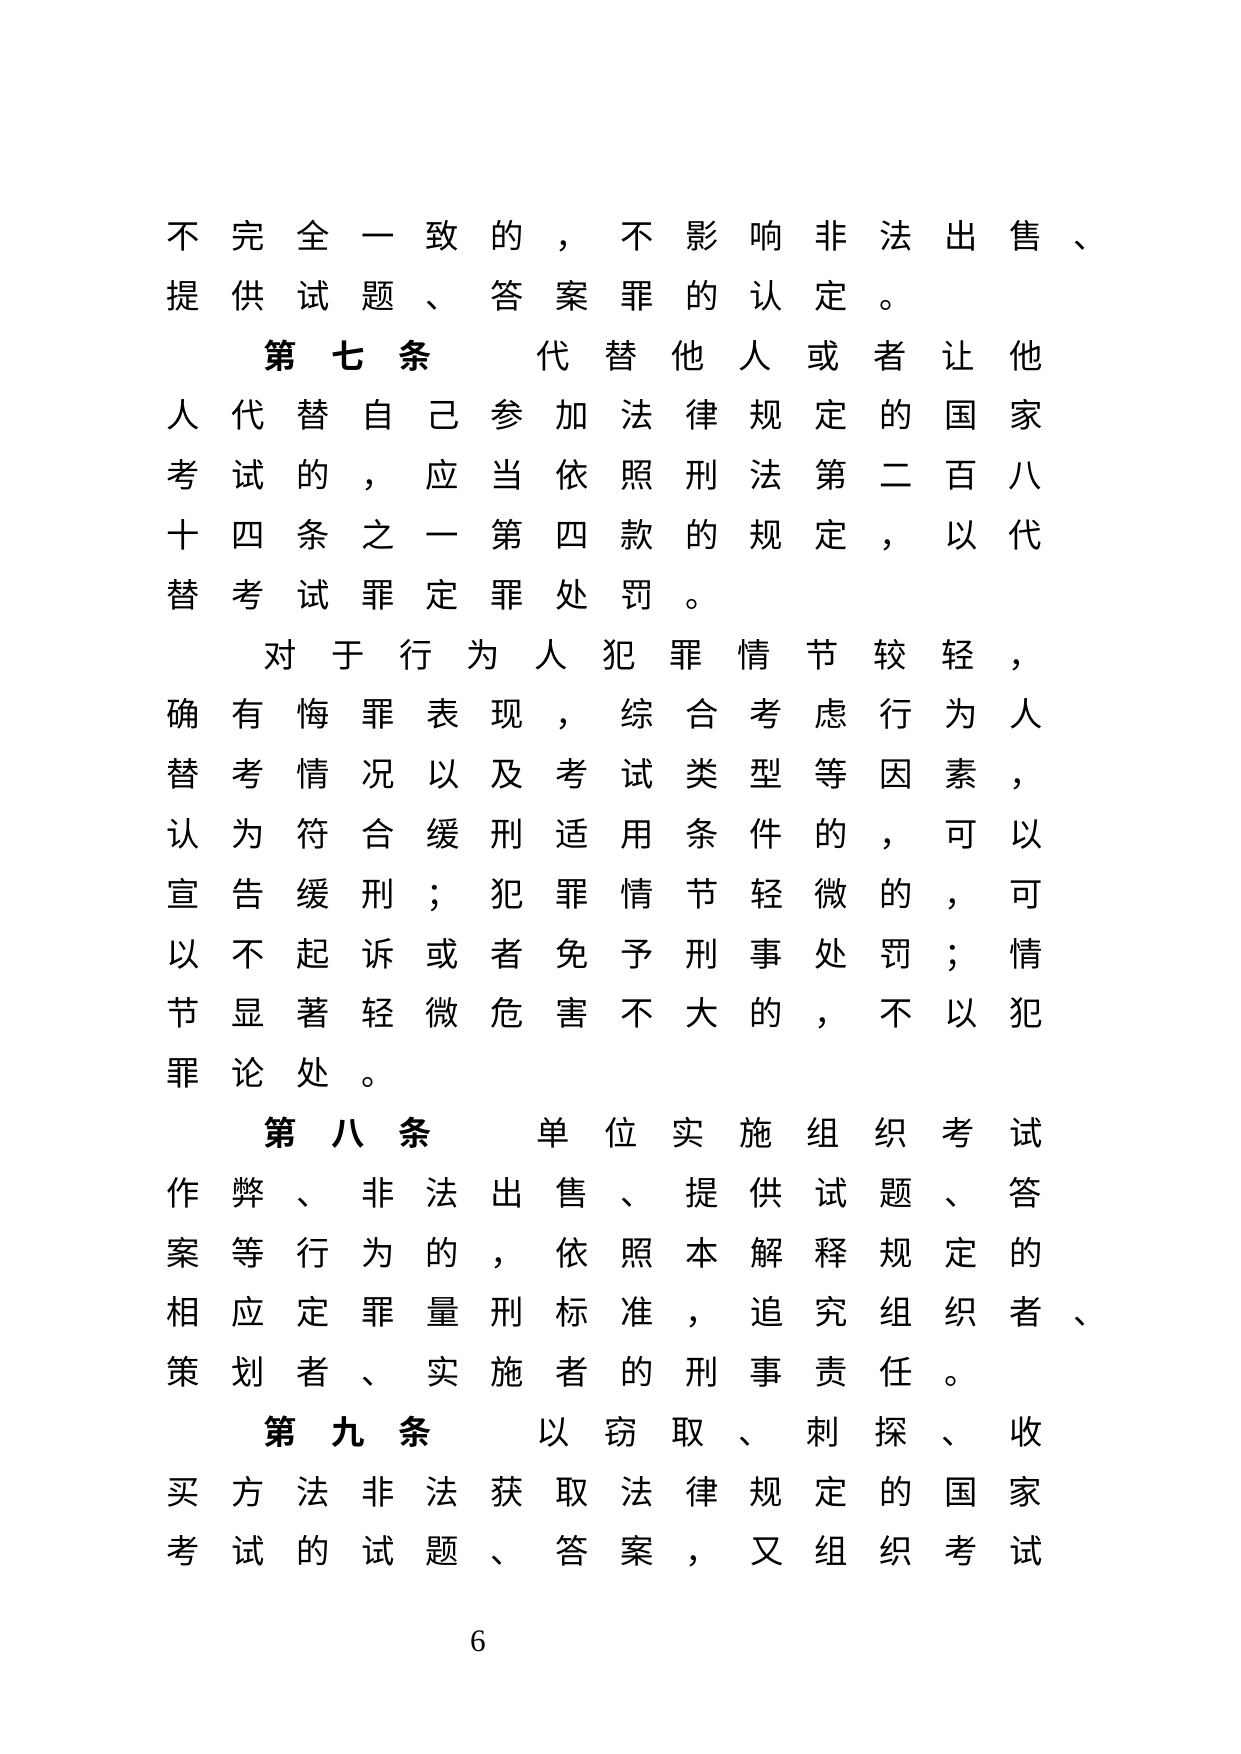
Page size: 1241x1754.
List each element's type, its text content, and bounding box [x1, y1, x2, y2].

text 第七条 代替他人或者让他人代替自己参加法律规定的国家考试的，应当依照刑法第二百八十四条之一第四款的规定，以代替考试罪定罪处罚。 [167, 324, 1074, 623]
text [167, 204, 1074, 324]
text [167, 1400, 1074, 1579]
text 第八条 单位实施组织考试作弊、非法出售、提供试题、答案等行为的，依照本解释规定的相应定罪量刑标准，追究组织者、策划者、实施者的刑事责任。 [167, 1101, 1074, 1400]
text 对于行为人犯罪情节较轻，确有悔罪表现，综合考虑行为人替考情况以及考试类型等因素，认为符合缓刑适用条件的，可以宣告缓刑；犯罪情节轻微的，可以不起诉或者免予刑事处罚；情节显著轻微危害不大的，不以犯罪论处。 [167, 623, 1074, 1101]
